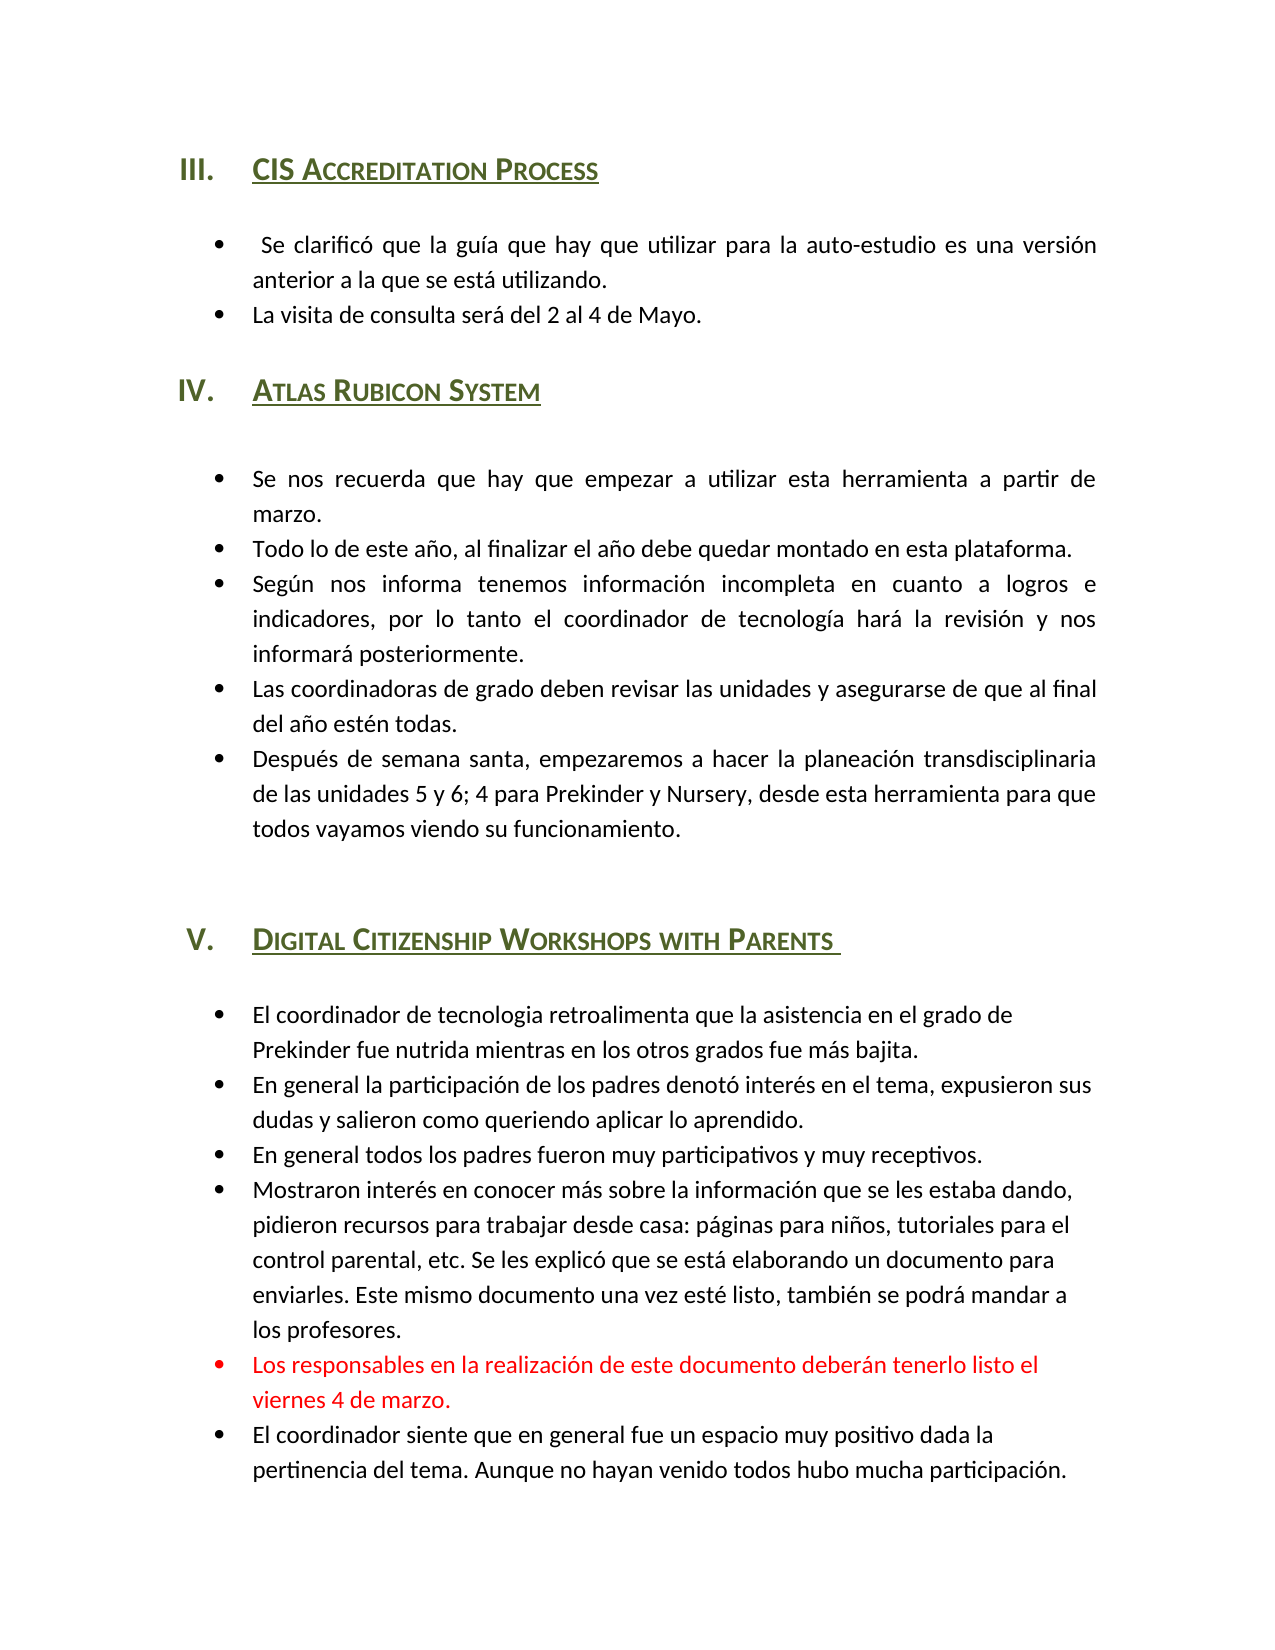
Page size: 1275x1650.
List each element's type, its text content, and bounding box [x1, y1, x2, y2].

list Se nos recuerda que hay que empezar a utilizar esta herramienta a partir de marzo. [215, 463, 1098, 528]
list Se clarificó que la guía que hay que utilizar para la auto-estudio es una versión anterior a la que se está utilizando. [215, 229, 1098, 295]
list La visita de consulta será del 2 al 4 de Mayo. [215, 299, 1098, 330]
list El coordinador de tecnologia retroalimenta que la asistencia en el grado de Prekinder fue nutrida mientras en los otros grados fue más bajita. [215, 1000, 1098, 1065]
list Según nos informa tenemos información incompleta en cuanto a logros e indicadores, por lo tanto el coordinador de tecnología hará la revisión y nos informará posteriormente. [215, 568, 1098, 668]
list Mostraron interés en conocer más sobre la información que se les estaba dando, pidieron recursos para trabajar desde casa: páginas para niños, tutoriales para el control parental, etc. Se les explicó que se está elaborando un documento para enviarles. Este mismo documento una vez esté listo, también se podrá mandar a los profesores. [215, 1175, 1098, 1345]
list Digital Citizenship Workshops with Parents [215, 918, 1098, 959]
list El coordinador siente que en general fue un espacio muy positivo dada la pertinencia del tema. Aunque no hayan venido todos hubo mucha participación. [215, 1420, 1098, 1485]
list Los responsables en la realización de este documento deberán tenerlo listo el viernes 4 de marzo. [215, 1350, 1098, 1415]
list Las coordinadoras de grado deben revisar las unidades y asegurarse de que al final del año estén todas. [215, 673, 1098, 738]
list En general todos los padres fueron muy participativos y muy receptivos. [215, 1140, 1098, 1170]
list CIS Accreditation Process [215, 148, 1098, 188]
list Después de semana santa, empezaremos a hacer la planeación transdisciplinaria de las unidades 5 y 6; 4 para Prekinder y Nursery, desde esta herramienta para que todos vayamos viendo su funcionamiento. [215, 743, 1098, 843]
list En general la participación de los padres denotó interés en el tema, expusieron sus dudas y salieron como queriendo aplicar lo aprendido. [215, 1070, 1098, 1135]
list Atlas Rubicon System [215, 369, 1098, 410]
list Todo lo de este año, al finalizar el año debe quedar montado en esta plataforma. [215, 533, 1098, 563]
